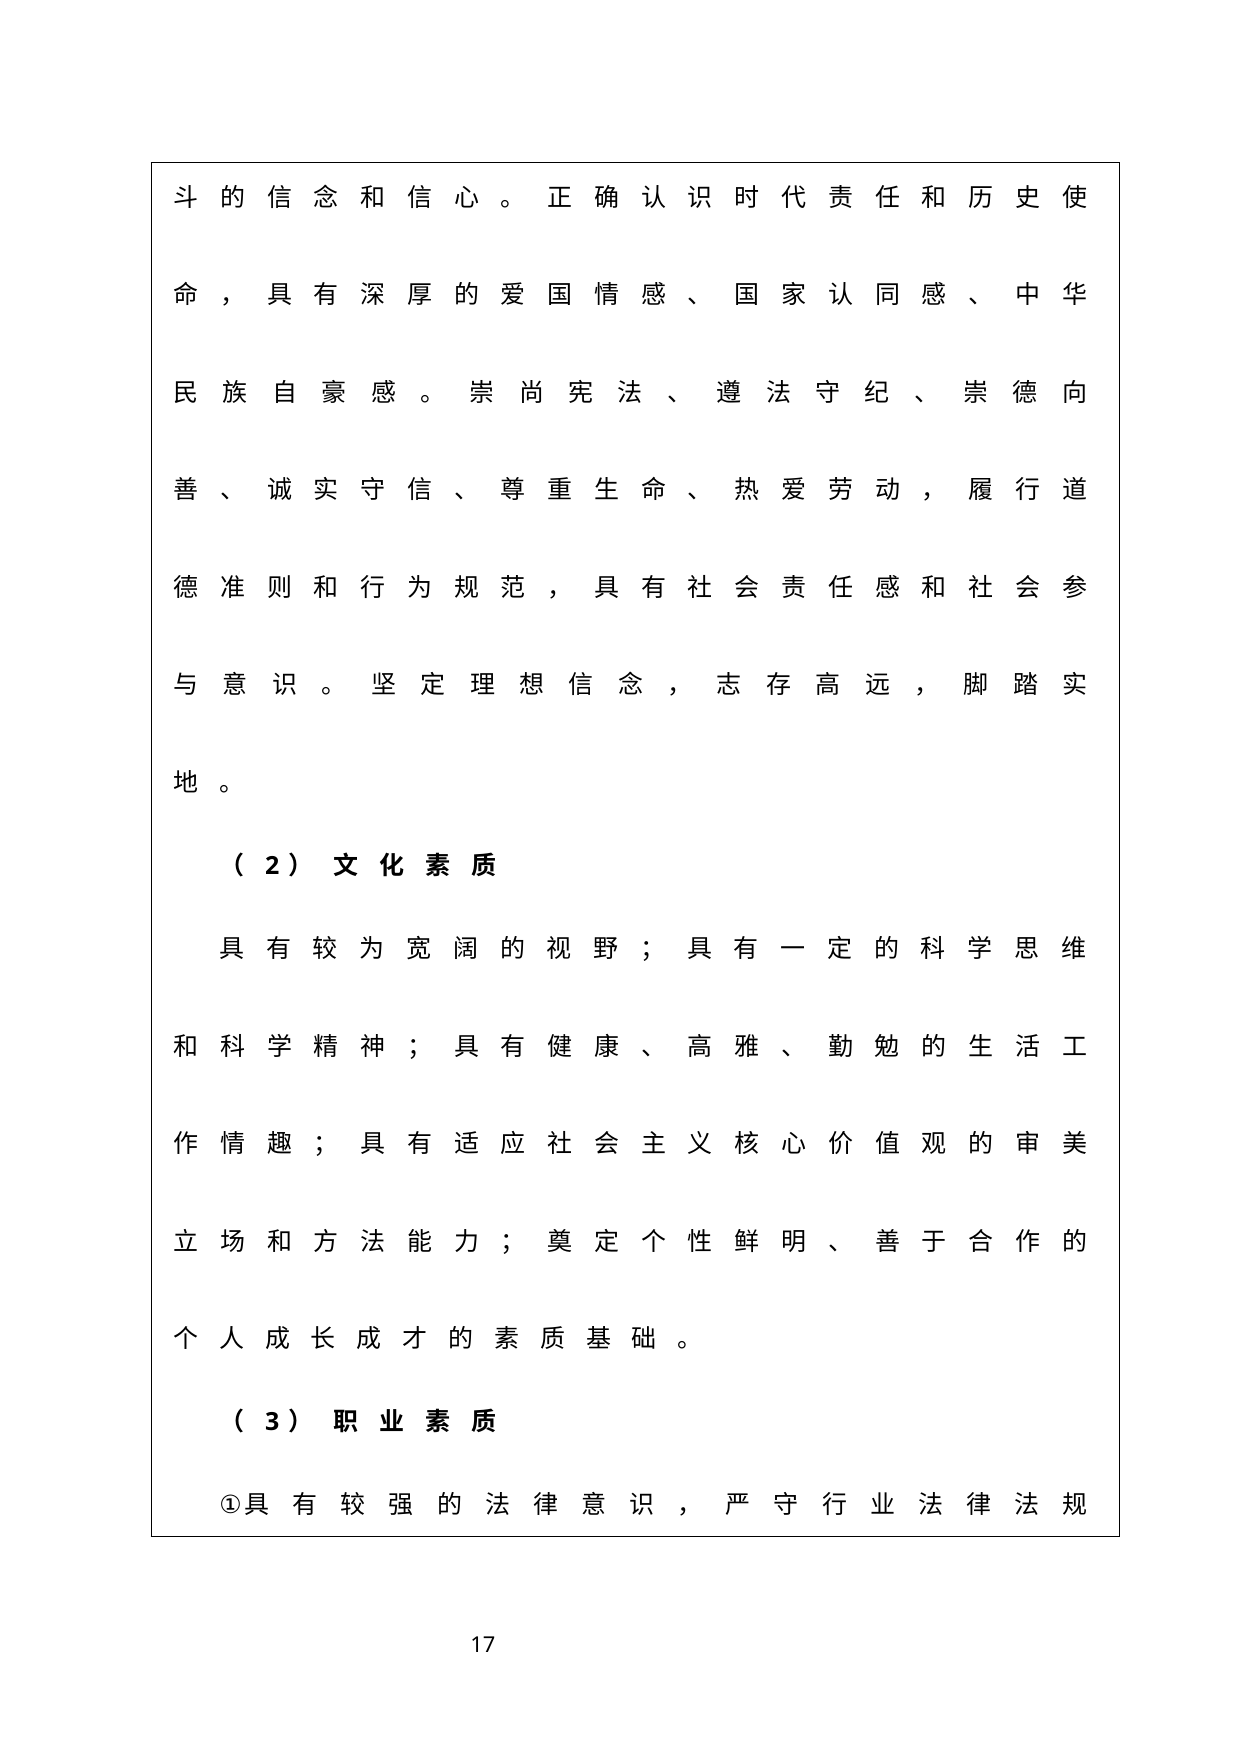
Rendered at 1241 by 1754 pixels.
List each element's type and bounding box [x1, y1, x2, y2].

table_header [152, 163, 1119, 1536]
